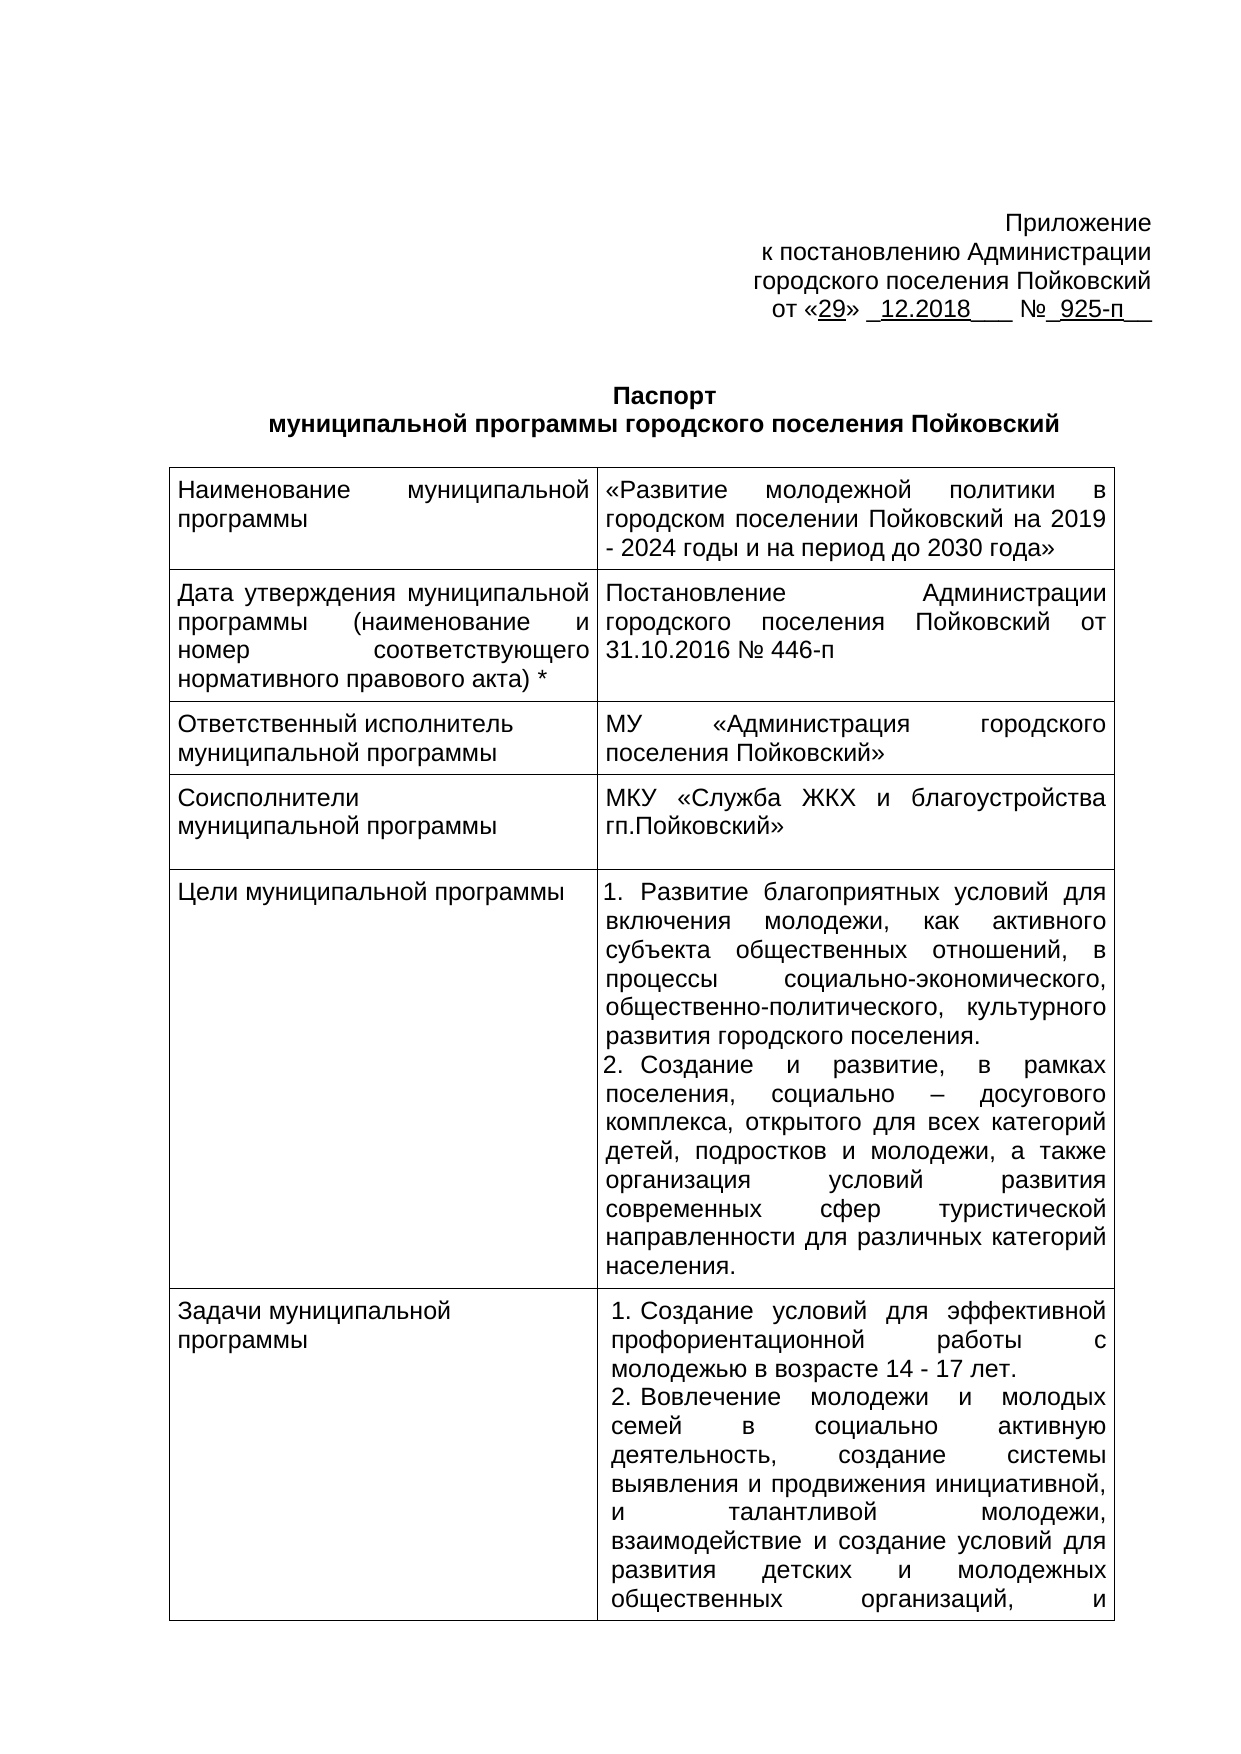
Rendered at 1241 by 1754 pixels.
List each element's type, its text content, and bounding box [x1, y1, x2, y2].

text Приложение [650, 208, 1152, 237]
table_cell МУ «Администрация городского поселения Пойковский» [598, 702, 1114, 774]
table_cell Дата утверждения муниципальной программы (наименование и номер соответствующего нормативного правового акта) * [170, 570, 597, 701]
table_cell Соисполнители муниципальной программы [170, 775, 597, 869]
text Паспорт [177, 381, 1152, 409]
table_cell МКУ «Служба ЖКХ и благоустройства гп.Пойковский» [598, 775, 1114, 869]
text к постановлению Администрации [177, 237, 1152, 266]
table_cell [170, 1289, 597, 1620]
text от «29» _12.2018___ №_925-п__ [650, 294, 1152, 323]
table_cell Постановление Администрации городского поселения Пойковский от 31.10.2016 № 446-п [598, 570, 1114, 701]
text муниципальной программы городского поселения Пойковский [177, 409, 1152, 438]
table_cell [598, 1289, 1114, 1620]
table_cell Ответственный исполнитель муниципальной программы [170, 702, 597, 774]
table_header «Развитие молодежной политики в городском поселении Пойковский на 2019 - 2024 годы и на период до 2030 года» [598, 468, 1114, 569]
text городского поселения Пойковский [650, 266, 1152, 294]
table_cell Цели муниципальной программы [170, 870, 597, 1288]
table_header Наименование муниципальной программы [170, 468, 597, 569]
table_cell Развитие благоприятных условий для включения молодежи, как активного субъекта общественных отношений, в процессы социально-экономического, общественно-политического, культурного развития городского поселения. Создание и развитие, в рамках поселения, социально – досугового комплекса, открытого для всех категорий детей, подростков и молодежи, а также организация условий развития современных сфер туристической направленности для различных категорий населения. [598, 870, 1114, 1288]
